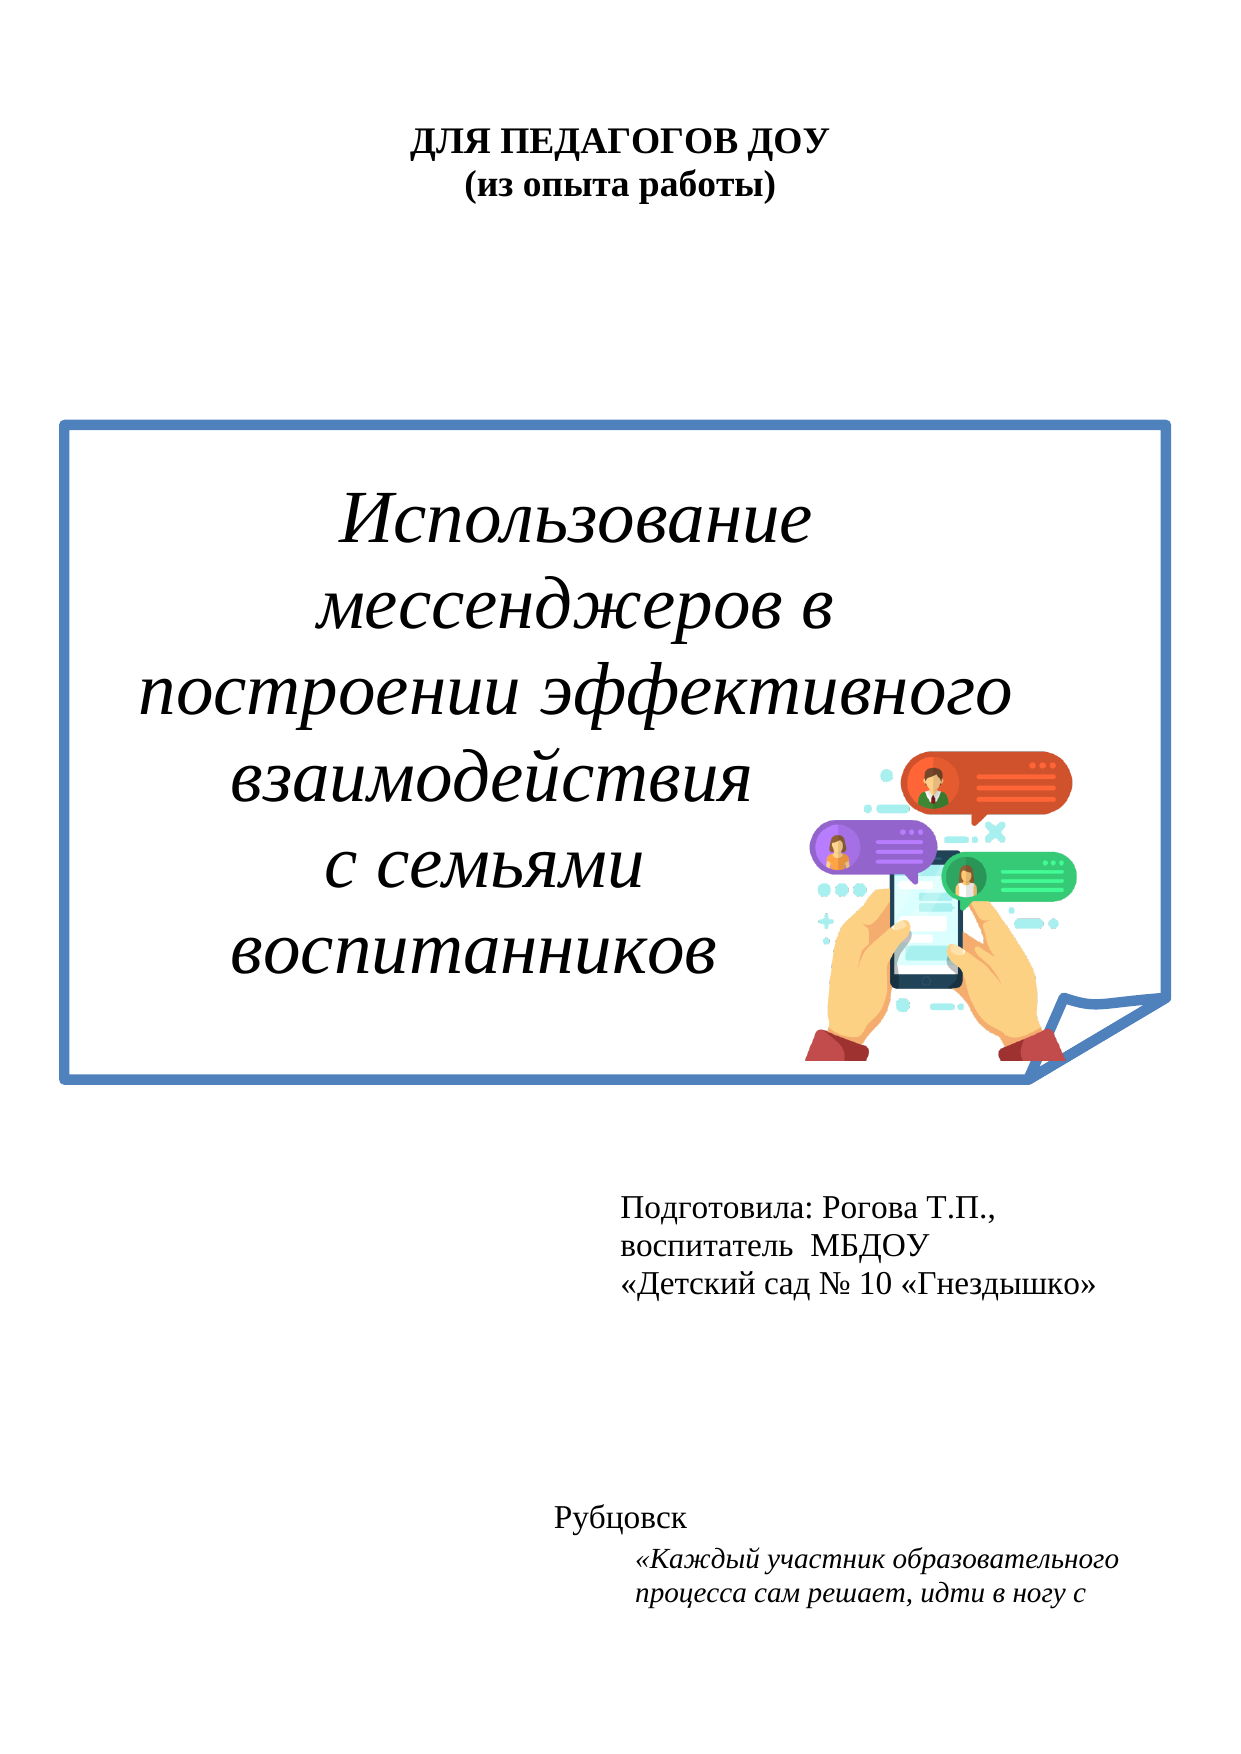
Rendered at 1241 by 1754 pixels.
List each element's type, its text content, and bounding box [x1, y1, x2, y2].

text ДЛЯ ПЕДАГОГОВ ДОУ [118, 118, 1122, 161]
text Рубцовск [118, 1497, 1122, 1535]
picture [758, 721, 1098, 1061]
text взаимодействия [118, 731, 758, 817]
text «Детский сад № 10 «Гнездышко» [620, 1264, 1137, 1302]
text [635, 1541, 1122, 1608]
text Использование мессенджеров в построении эффективного [118, 472, 1033, 731]
text воспитанников [118, 903, 758, 989]
text с семьями [118, 817, 758, 903]
text Подготовила: Рогова Т.П., воспитатель МБДОУ [620, 1187, 1137, 1264]
text (из опыта работы) [118, 161, 1122, 204]
